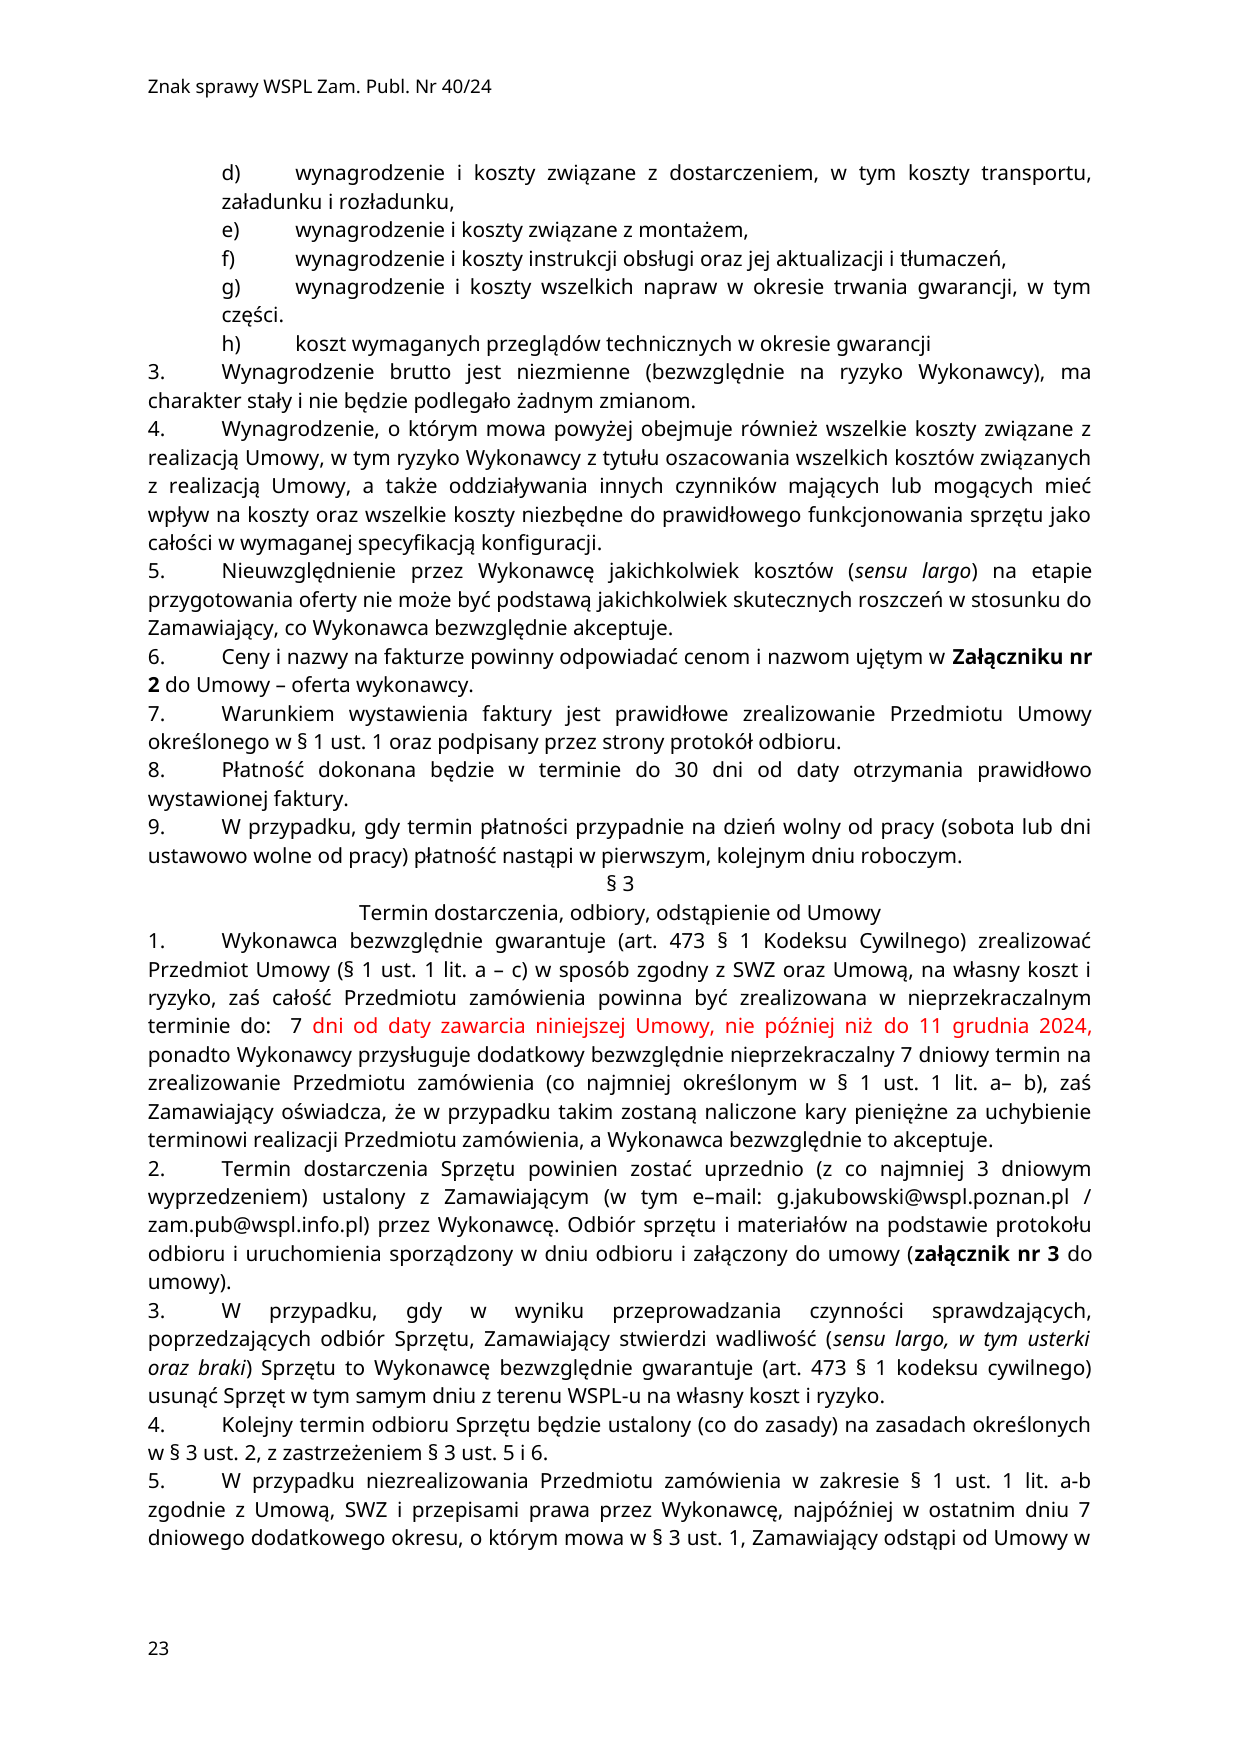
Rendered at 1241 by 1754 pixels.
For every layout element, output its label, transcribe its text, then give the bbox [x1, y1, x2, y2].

text 6. Ceny i nazwy na fakturze powinny odpowiadać cenom i nazwom ujętym w Załączniku nr 2 do Umowy – oferta wykonawcy. [148, 642, 1092, 699]
text 9. W przypadku, gdy termin płatności przypadnie na dzień wolny od pracy (sobota lub dni ustawowo wolne od pracy) płatność nastąpi w pierwszym, kolejnym dniu roboczym. [148, 812, 1092, 869]
text 1. Wykonawca bezwzględnie gwarantuje (art. 473 § 1 Kodeksu Cywilnego) zrealizować Przedmiot Umowy (§ 1 ust. 1 lit. a – c) w sposób zgodny z SWZ oraz Umową, na własny koszt i ryzyko, zaś całość Przedmiotu zamówienia powinna być zrealizowana w nieprzekraczalnym terminie do: 7 dni od daty zawarcia niniejszej Umowy, nie później niż do 11 grudnia 2024, ponadto Wykonawcy przysługuje dodatkowy bezwzględnie nieprzekraczalny 7 dniowy termin na zrealizowanie Przedmiotu zamówienia (co najmniej określonym w § 1 ust. 1 lit. a– b), zaś Zamawiający oświadcza, że w przypadku takim zostaną naliczone kary pieniężne za uchybienie terminowi realizacji Przedmiotu zamówienia, a Wykonawca bezwzględnie to akceptuje. [148, 926, 1092, 1154]
text 3. Wynagrodzenie brutto jest niezmienne (bezwzględnie na ryzyko Wykonawcy), ma charakter stały i nie będzie podlegało żadnym zmianom. [148, 357, 1092, 414]
text 2. Termin dostarczenia Sprzętu powinien zostać uprzednio (z co najmniej 3 dniowym wyprzedzeniem) ustalony z Zamawiającym (w tym e–mail: g.jakubowski@wspl.poznan.pl / zam.pub@wspl.info.pl) przez Wykonawcę. Odbiór sprzętu i materiałów na podstawie protokołu odbioru i uruchomienia sporządzony w dniu odbioru i załączony do umowy (załącznik nr 3 do umowy). [148, 1154, 1092, 1296]
text § 3 [148, 869, 1092, 898]
text g) wynagrodzenie i koszty wszelkich napraw w okresie trwania gwarancji, w tym części. [221, 272, 1092, 329]
text 5. Nieuwzględnienie przez Wykonawcę jakichkolwiek kosztów (sensu largo) na etapie przygotowania oferty nie może być podstawą jakichkolwiek skutecznych roszczeń w stosunku do Zamawiający, co Wykonawca bezwzględnie akceptuje. [148, 557, 1092, 642]
text e) wynagrodzenie i koszty związane z montażem, [221, 215, 1092, 244]
text 3. W przypadku, gdy w wyniku przeprowadzania czynności sprawdzających, poprzedzających odbiór Sprzętu, Zamawiający stwierdzi wadliwość (sensu largo, w tym usterki oraz braki) Sprzętu to Wykonawcę bezwzględnie gwarantuje (art. 473 § 1 kodeksu cywilnego) usunąć Sprzęt w tym samym dniu z terenu WSPL-u na własny koszt i ryzyko. [148, 1296, 1092, 1410]
text 4. Kolejny termin odbioru Sprzętu będzie ustalony (co do zasady) na zasadach określonych w § 3 ust. 2, z zastrzeżeniem § 3 ust. 5 i 6. [148, 1410, 1092, 1467]
text d) wynagrodzenie i koszty związane z dostarczeniem, w tym koszty transportu, załadunku i rozładunku, [221, 158, 1092, 215]
text f) wynagrodzenie i koszty instrukcji obsługi oraz jej aktualizacji i tłumaczeń, [221, 244, 1092, 272]
text h) koszt wymaganych przeglądów technicznych w okresie gwarancji [221, 329, 1092, 357]
text 8. Płatność dokonana będzie w terminie do 30 dni od daty otrzymania prawidłowo wystawionej faktury. [148, 756, 1092, 812]
text 4. Wynagrodzenie, o którym mowa powyżej obejmuje również wszelkie koszty związane z realizacją Umowy, w tym ryzyko Wykonawcy z tytułu oszacowania wszelkich kosztów związanych z realizacją Umowy, a także oddziaływania innych czynników mających lub mogących mieć wpływ na koszty oraz wszelkie koszty niezbędne do prawidłowego funkcjonowania sprzętu jako całości w wymaganej specyfikacją konfiguracji. [148, 414, 1092, 557]
text 7. Warunkiem wystawienia faktury jest prawidłowe zrealizowanie Przedmiotu Umowy określonego w § 1 ust. 1 oraz podpisany przez strony protokół odbioru. [148, 699, 1092, 756]
text Termin dostarczenia, odbiory, odstąpienie od Umowy [148, 898, 1092, 926]
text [148, 1467, 1092, 1552]
